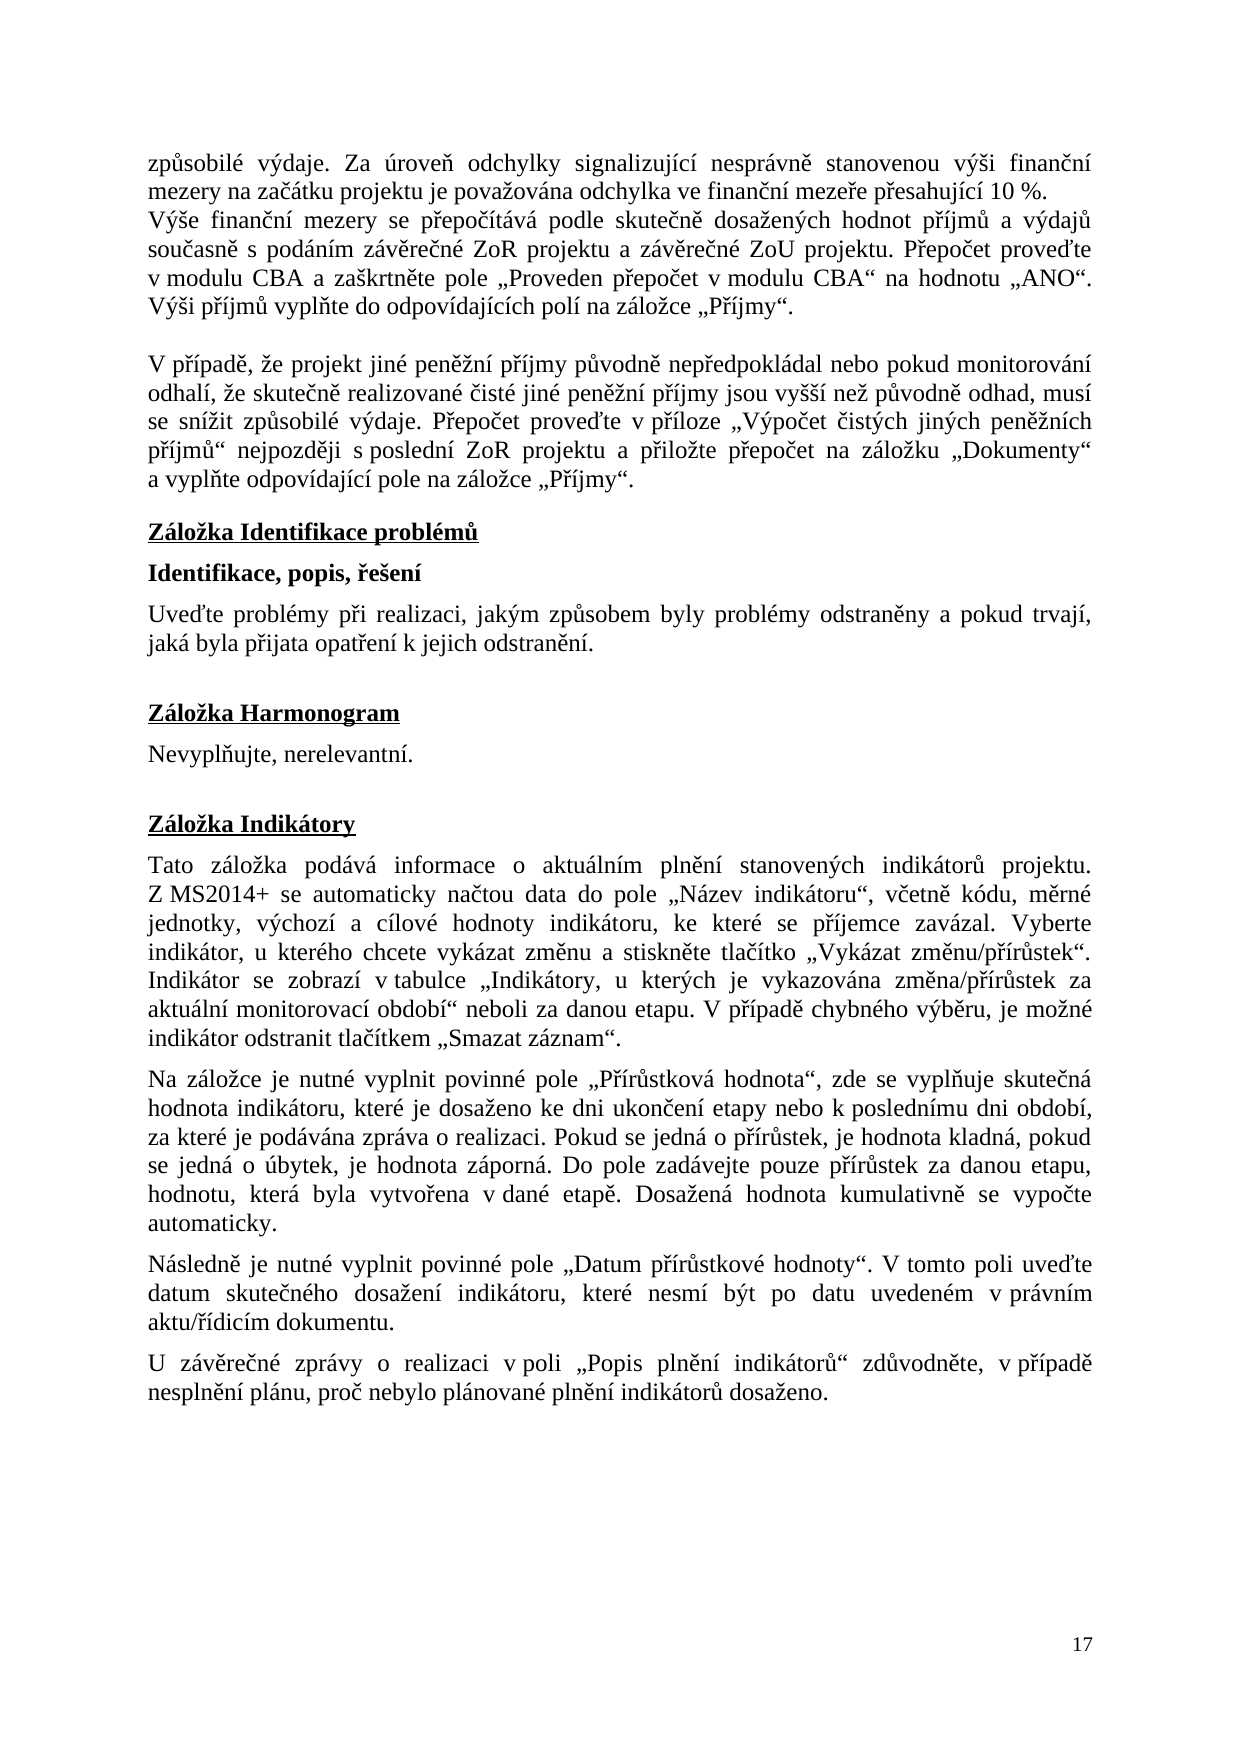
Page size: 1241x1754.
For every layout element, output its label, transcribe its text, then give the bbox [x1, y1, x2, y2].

text U závěrečné zprávy o realizaci v poli „Popis plnění indikátorů“ zdůvodněte, v případě nesplnění plánu, proč nebylo plánované plnění indikátorů dosaženo. [148, 1348, 1092, 1406]
subtitle Záložka Identifikace problémů [148, 517, 1092, 546]
subtitle Záložka Indikátory [148, 809, 1092, 838]
text Uveďte problémy při realizaci, jakým způsobem byly problémy odstraněny a pokud trvají, jaká byla přijata opatření k jejich odstranění. [148, 599, 1092, 657]
text Následně je nutné vyplnit povinné pole „Datum přírůstkové hodnoty“. V tomto poli uveďte datum skutečného dosažení indikátoru, které nesmí být po datu uvedeném v právním aktu/řídicím dokumentu. [148, 1249, 1092, 1336]
text Na záložce je nutné vyplnit povinné pole „Přírůstková hodnota“, zde se vyplňuje skutečná hodnota indikátoru, které je dosaženo ke dni ukončení etapy nebo k poslednímu dni období, za které je podávána zpráva o realizaci. Pokud se jedná o přírůstek, je hodnota kladná, pokud se jedná o úbytek, je hodnota záporná. Do pole zadávejte pouze přírůstek za danou etapu, hodnotu, která byla vytvořena v dané etapě. Dosažená hodnota kumulativně se vypočte automaticky. [148, 1064, 1092, 1237]
text Nevyplňujte, nerelevantní. [148, 739, 1092, 768]
text Identifikace, popis, řešení [148, 558, 1092, 587]
text V případě, že projekt jiné peněžní příjmy původně nepředpokládal nebo pokud monitorování odhalí, že skutečně realizované čisté jiné peněžní příjmy jsou vyšší než původně odhad, musí se snížit způsobilé výdaje. Přepočet proveďte v příloze „Výpočet čistých jiných peněžních příjmů“ nejpozději s poslední ZoR projektu a přiložte přepočet na záložku „Dokumenty“ a vyplňte odpovídající pole na záložce „Příjmy“. [148, 349, 1092, 493]
subtitle Záložka Harmonogram [148, 698, 1092, 727]
text Výše finanční mezery se přepočítává podle skutečně dosažených hodnot příjmů a výdajů současně s podáním závěrečné ZoR projektu a závěrečné ZoU projektu. Přepočet proveďte v modulu CBA a zaškrtněte pole „Proveden přepočet v modulu CBA“ na hodnotu „ANO“. Výši příjmů vyplňte do odpovídajících polí na záložce „Příjmy“. [148, 205, 1092, 320]
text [148, 148, 1092, 205]
text Tato záložka podává informace o aktuálním plnění stanovených indikátorů projektu. Z MS2014+ se automaticky načtou data do pole „Název indikátoru“, včetně kódu, měrné jednotky, výchozí a cílové hodnoty indikátoru, ke které se příjemce zavázal. Vyberte indikátor, u kterého chcete vykázat změnu a stiskněte tlačítko „Vykázat změnu/přírůstek“. Indikátor se zobrazí v tabulce „Indikátory, u kterých je vykazována změna/přírůstek za aktuální monitorovací období“ neboli za danou etapu. V případě chybného výběru, je možné indikátor odstranit tlačítkem „Smazat záznam“. [148, 851, 1092, 1052]
